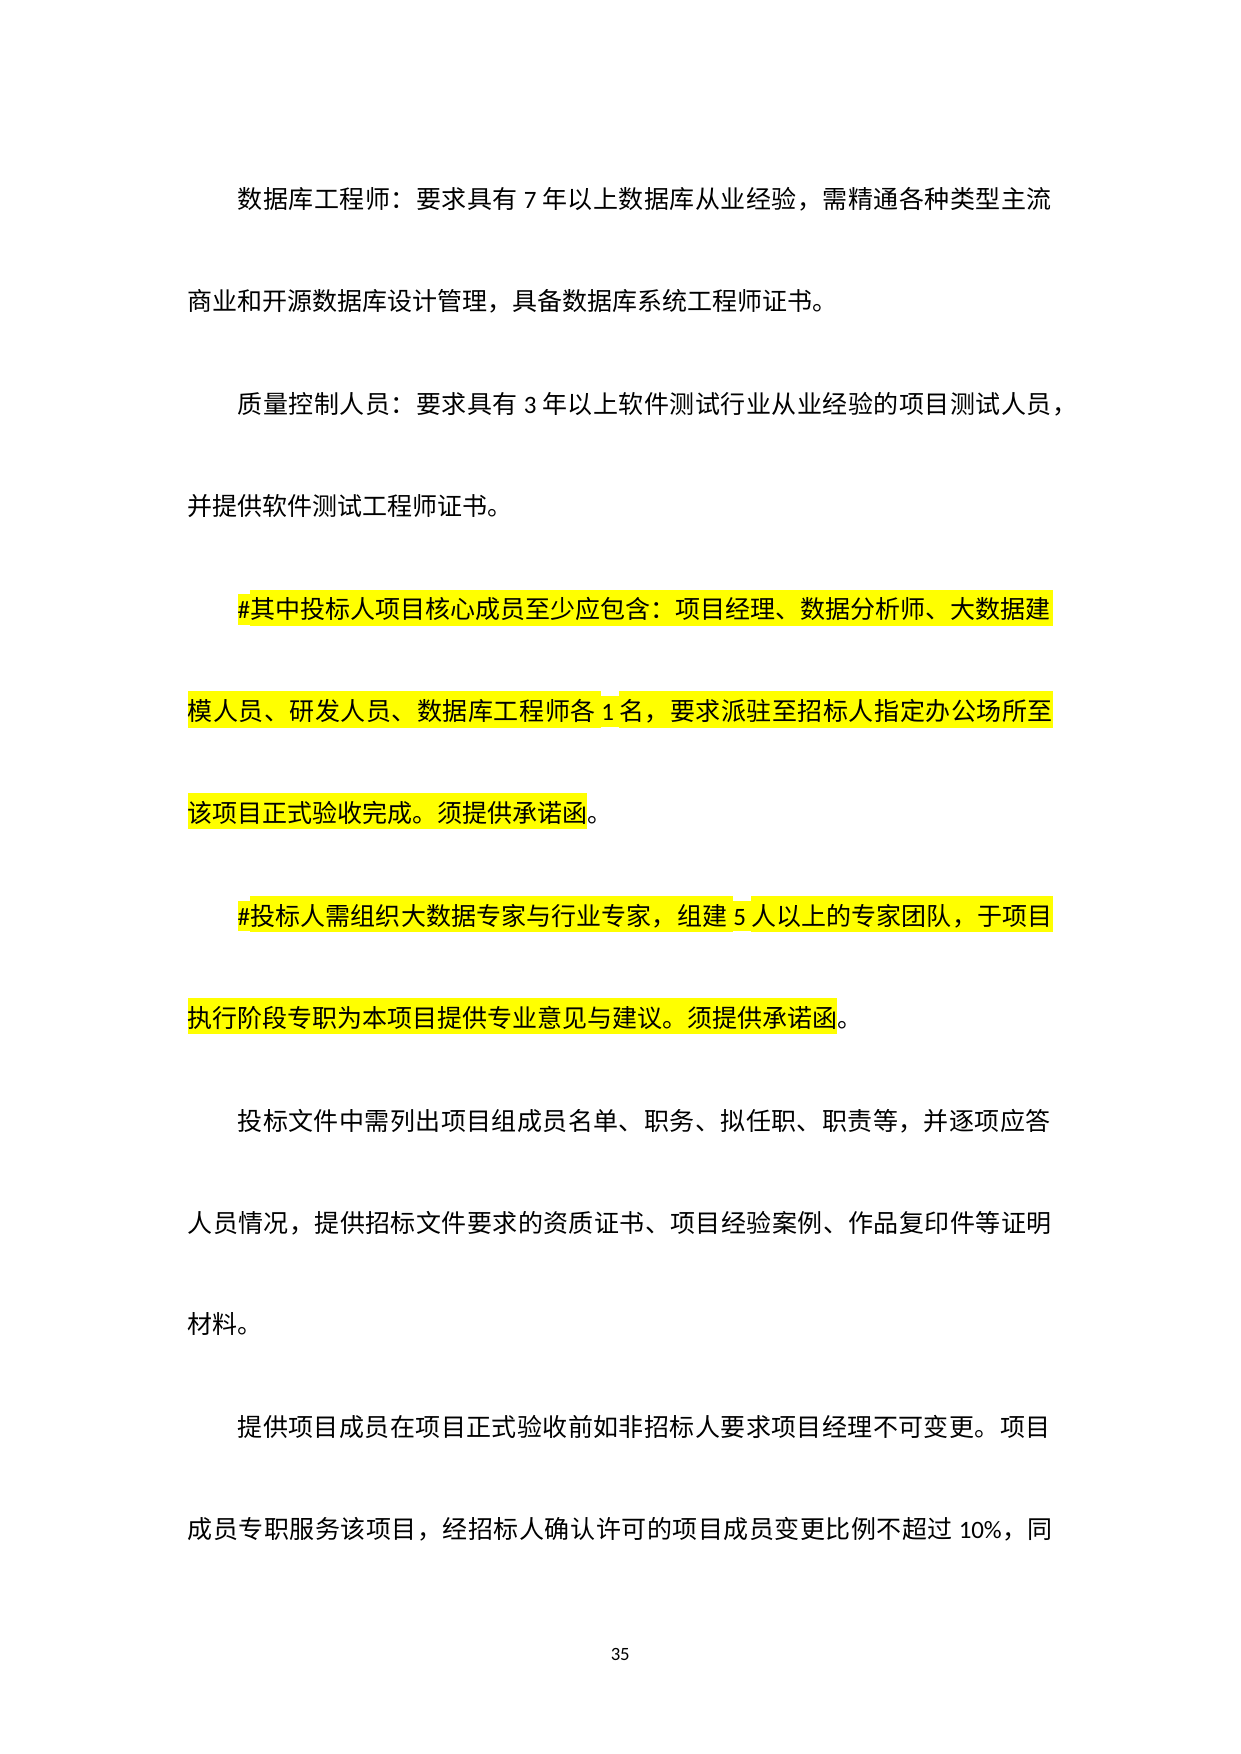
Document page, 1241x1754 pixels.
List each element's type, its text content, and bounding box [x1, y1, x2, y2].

text 数据库工程师：要求具有7年以上数据库从业经验，需精通各种类型主流商业和开源数据库设计管理，具备数据库系统工程师证书。 [187, 164, 1053, 334]
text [187, 1392, 1053, 1562]
text 投标文件中需列出项目组成员名单、职务、拟任职、职责等，并逐项应答人员情况，提供招标文件要求的资质证书、项目经验案例、作品复印件等证明材料。 [187, 1085, 1053, 1357]
text 质量控制人员：要求具有3年以上软件测试行业从业经验的项目测试人员，并提供软件测试工程师证书。 [187, 369, 1053, 538]
text #其中投标人项目核心成员至少应包含：项目经理、数据分析师、大数据建模人员、研发人员、数据库工程师各1名，要求派驻至招标人指定办公场所至该项目正式验收完成。须提供承诺函。 [187, 574, 1053, 845]
text #投标人需组织大数据专家与行业专家，组建5人以上的专家团队，于项目执行阶段专职为本项目提供专业意见与建议。须提供承诺函。 [187, 880, 1053, 1050]
